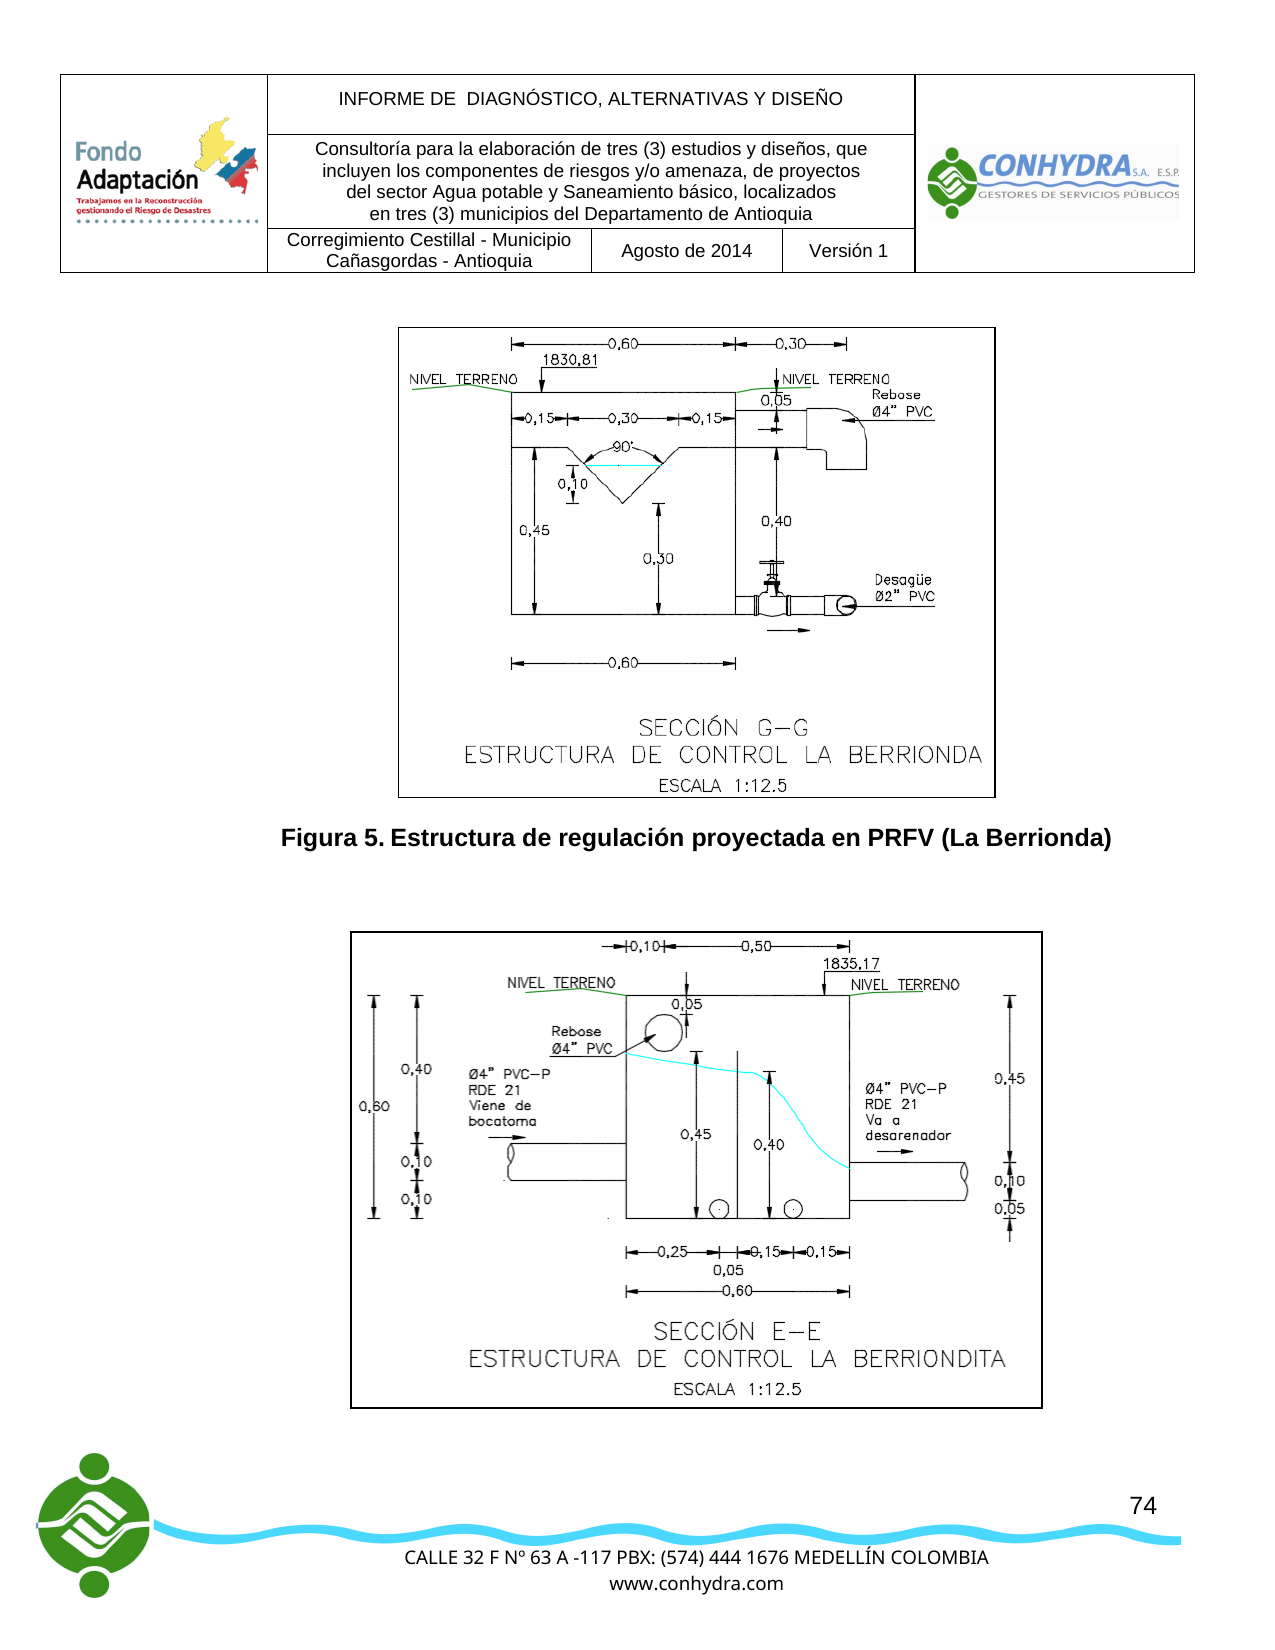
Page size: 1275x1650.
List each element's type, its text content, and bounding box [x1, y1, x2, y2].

picture [352, 933, 1041, 1407]
picture [927, 144, 1179, 219]
text Figura 5. Estructura de regulación proyectada en PRFV (La Berrionda) [236, 823, 1157, 852]
picture [35, 1447, 150, 1598]
picture [399, 328, 994, 797]
picture [153, 1519, 1182, 1546]
picture [76, 111, 259, 224]
